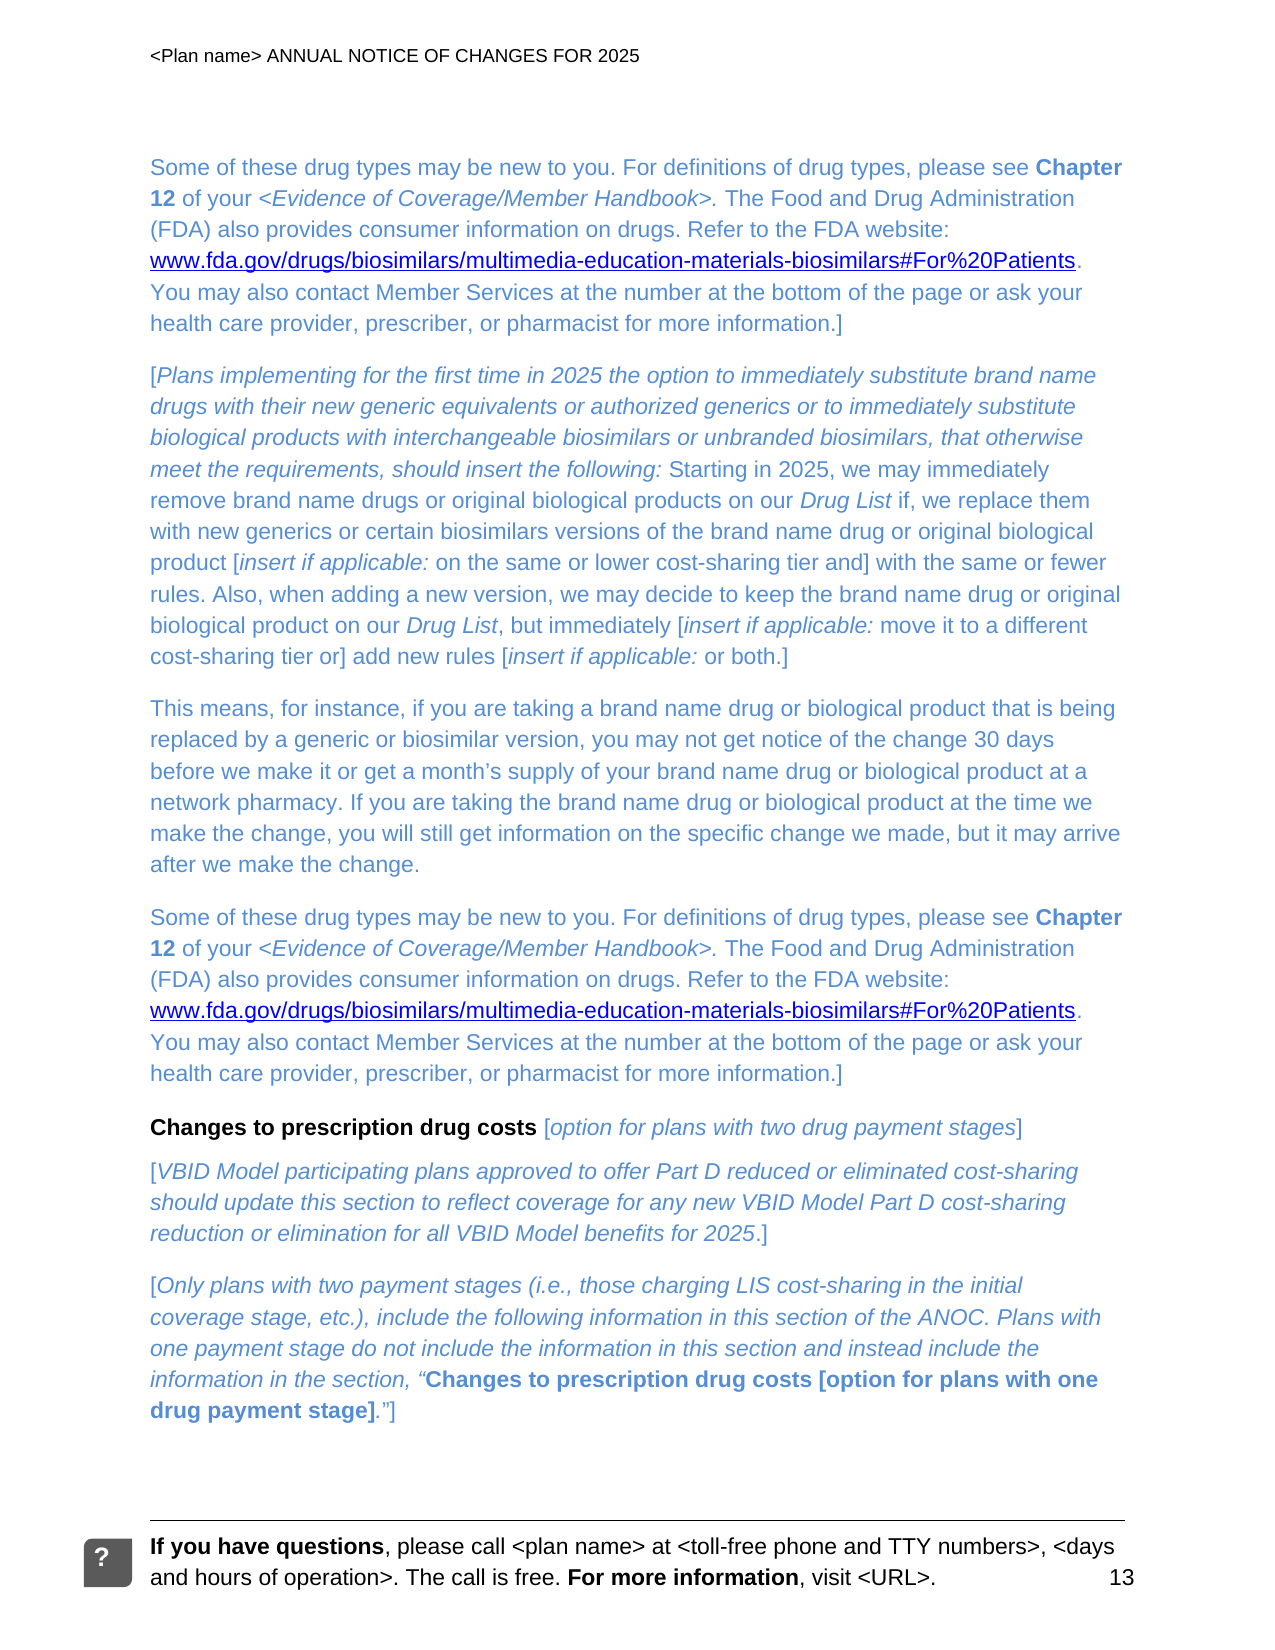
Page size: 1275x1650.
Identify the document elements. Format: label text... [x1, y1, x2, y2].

text This means, for instance, if you are taking a brand name drug or biological product that is being replaced by a generic or biosimilar version, you may not get notice of the change 30 days before we make it or get a month’s supply of your brand name drug or biological product at a network pharmacy. If you are taking the brand name drug or biological product at the time we make the change, you will still get information on the specific change we made, but it may arrive after we make the change. [150, 692, 1125, 879]
text Some of these drug types may be new to you. For definitions of drug types, please see Chapter 12 of your <Evidence of Coverage/Member Handbook>. The Food and Drug Administration (FDA) also provides consumer information on drugs. Refer to the FDA website: www.fda.gov/drugs/biosimilars/multimedia-education-materials-biosimilars#For%20Patients. You may also contact Member Services at the number at the bottom of the page or ask your health care provider, prescriber, or pharmacist for more information.] [150, 150, 1125, 337]
text [VBID Model participating plans approved to offer Part D reduced or eliminated cost-sharing should update this section to reflect coverage for any new VBID Model Part D cost-sharing reduction or elimination for all VBID Model benefits for 2025.] [150, 1154, 1125, 1248]
text Some of these drug types may be new to you. For definitions of drug types, please see Chapter 12 of your <Evidence of Coverage/Member Handbook>. The Food and Drug Administration (FDA) also provides consumer information on drugs. Refer to the FDA website: www.fda.gov/drugs/biosimilars/multimedia-education-materials-biosimilars#For%20Patients. You may also contact Member Services at the number at the bottom of the page or ask your health care provider, prescriber, or pharmacist for more information.] [150, 900, 1125, 1087]
text [Only plans with two payment stages (i.e., those charging LIS cost-sharing in the initial coverage stage, etc.), include the following information in this section of the ANOC. Plans with one payment stage do not include the information in this section and instead include the information in the section, “Changes to prescription drug costs [option for plans with one drug payment stage].”] [150, 1269, 1125, 1425]
text [Plans implementing for the first time in 2025 the option to immediately substitute brand name drugs with their new generic equivalents or authorized generics or to immediately substitute biological products with interchangeable biosimilars or unbranded biosimilars, that otherwise meet the requirements, should insert the following: Starting in 2025, we may immediately remove brand name drugs or original biological products on our Drug List if, we replace them with new generics or certain biosimilars versions of the brand name drug or original biological product [insert if applicable: on the same or lower cost-sharing tier and] with the same or fewer rules. Also, when adding a new version, we may decide to keep the brand name drug or original biological product on our Drug List, but immediately [insert if applicable: move it to a different cost-sharing tier or] add new rules [insert if applicable: or both.] [150, 358, 1125, 671]
text Changes to prescription drug costs [option for plans with two drug payment stages] [150, 1108, 1050, 1142]
